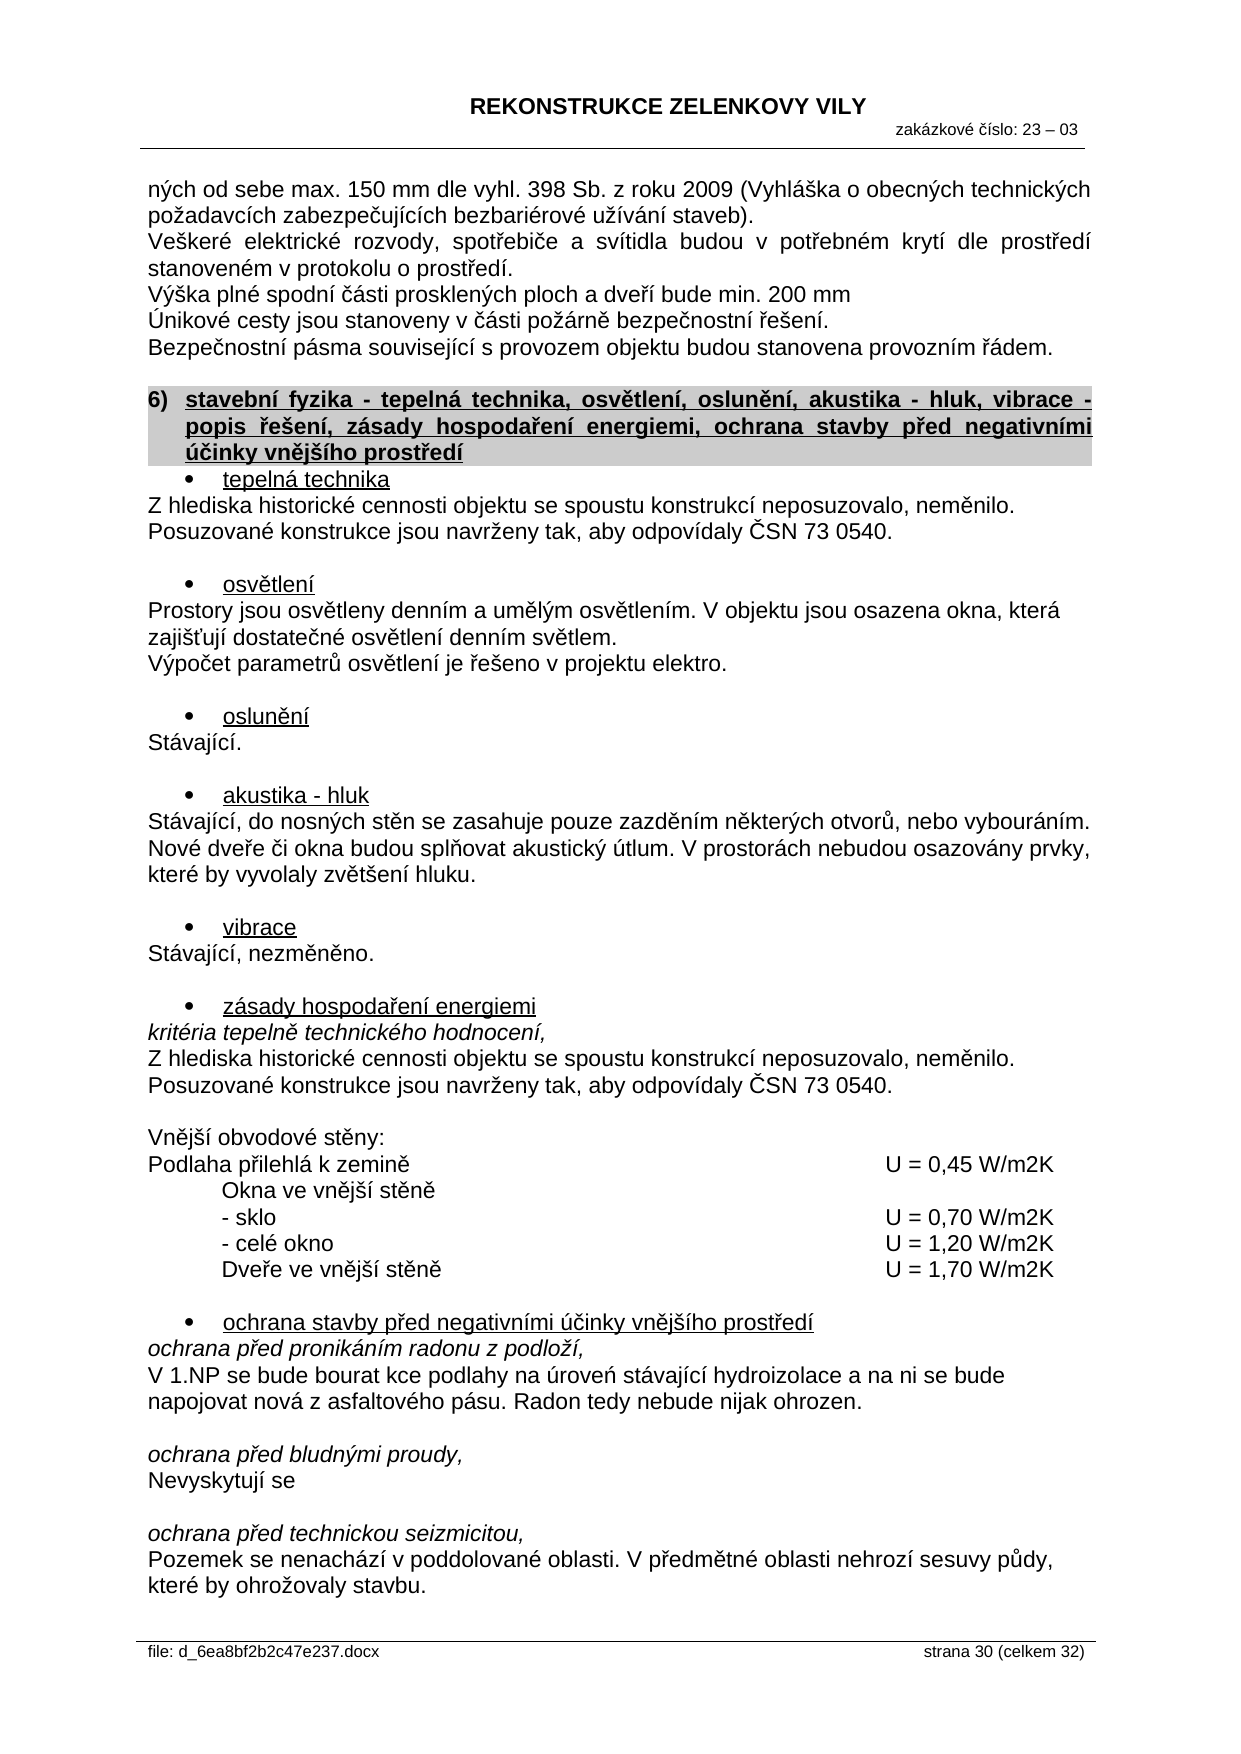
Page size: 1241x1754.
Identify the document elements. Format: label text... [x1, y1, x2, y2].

text Dveře ve vnější stěně U = 1,70 W/m2K [148, 1256, 1092, 1282]
subtitle tepelná technika [185, 466, 1092, 492]
text Stávající. [148, 729, 1092, 755]
text Podlaha přilehlá k zemině U = 0,45 W/m2K [148, 1151, 1092, 1177]
text Únikové cesty jsou stanoveny v části požárně bezpečnostní řešení. [148, 307, 1092, 334]
subtitle ochrana stavby před negativními účinky vnějšího prostředí [185, 1309, 1092, 1335]
text ochrana před pronikáním radonu z podloží, [148, 1335, 1092, 1362]
text Stávající, do nosných stěn se zasahuje pouze zazděním některých otvorů, nebo vybouráním. Nové dveře či okna budou splňovat akustický útlum. V prostorách nebudou osazovány prvky, které by vyvolaly zvětšení hluku. [148, 808, 1092, 887]
text Z hlediska historické cennosti objektu se spoustu konstrukcí neposuzovalo, neměnilo. Posuzované konstrukce jsou navrženy tak, aby odpovídaly ČSN 73 0540. [148, 1045, 1092, 1098]
subtitle vibrace [185, 913, 1092, 940]
text Stávající, nezměněno. [148, 940, 1092, 966]
text Okna ve vnější stěně [148, 1177, 1092, 1203]
subtitle oslunění [185, 703, 1092, 729]
subtitle osvětlení [185, 571, 1092, 597]
text - celé okno U = 1,20 W/m2K [148, 1230, 1092, 1256]
text Nevyskytují se [148, 1467, 1092, 1493]
text Bezpečnostní pásma související s provozem objektu budou stanovena provozním řádem. [148, 334, 1092, 360]
subtitle stavební fyzika - tepelná technika, osvětlení, oslunění, akustika - hluk, vibrace - popis řešení, zásady hospodaření energiemi, ochrana stavby před negativními účinky vnějšího prostředí [148, 386, 1092, 466]
text Vnější obvodové stěny: [148, 1124, 1092, 1151]
text Výška plné spodní části prosklených ploch a dveří bude min. 200 mm [148, 281, 1092, 307]
subtitle zásady hospodaření energiemi [185, 993, 1092, 1019]
subtitle akustika - hluk [185, 782, 1092, 808]
text Výpočet parametrů osvětlení je řešeno v projektu elektro. [148, 650, 1092, 676]
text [148, 176, 1092, 228]
text Prostory jsou osvětleny denním a umělým osvětlením. V objektu jsou osazena okna, která zajišťují dostatečné osvětlení denním světlem. [148, 597, 1092, 650]
text Pozemek se nenachází v poddolované oblasti. V předmětné oblasti nehrozí sesuvy půdy, které by ohrožovaly stavbu. [148, 1546, 1092, 1599]
text ochrana před technickou seizmicitou, [148, 1520, 1092, 1546]
text Z hlediska historické cennosti objektu se spoustu konstrukcí neposuzovalo, neměnilo. Posuzované konstrukce jsou navrženy tak, aby odpovídaly ČSN 73 0540. [148, 492, 1092, 544]
text - sklo U = 0,70 W/m2K [148, 1203, 1092, 1230]
text V 1.NP se bude bourat kce podlahy na úroveń stávající hydroizolace a na ni se bude napojovat nová z asfaltového pásu. Radon tedy nebude nijak ohrozen. [148, 1362, 1092, 1414]
text ochrana před bludnými proudy, [148, 1441, 1092, 1467]
text Veškeré elektrické rozvody, spotřebiče a svítidla budou v potřebném krytí dle prostředí stanoveném v protokolu o prostředí. [148, 228, 1092, 281]
text kritéria tepelně technického hodnocení, [148, 1019, 1092, 1045]
